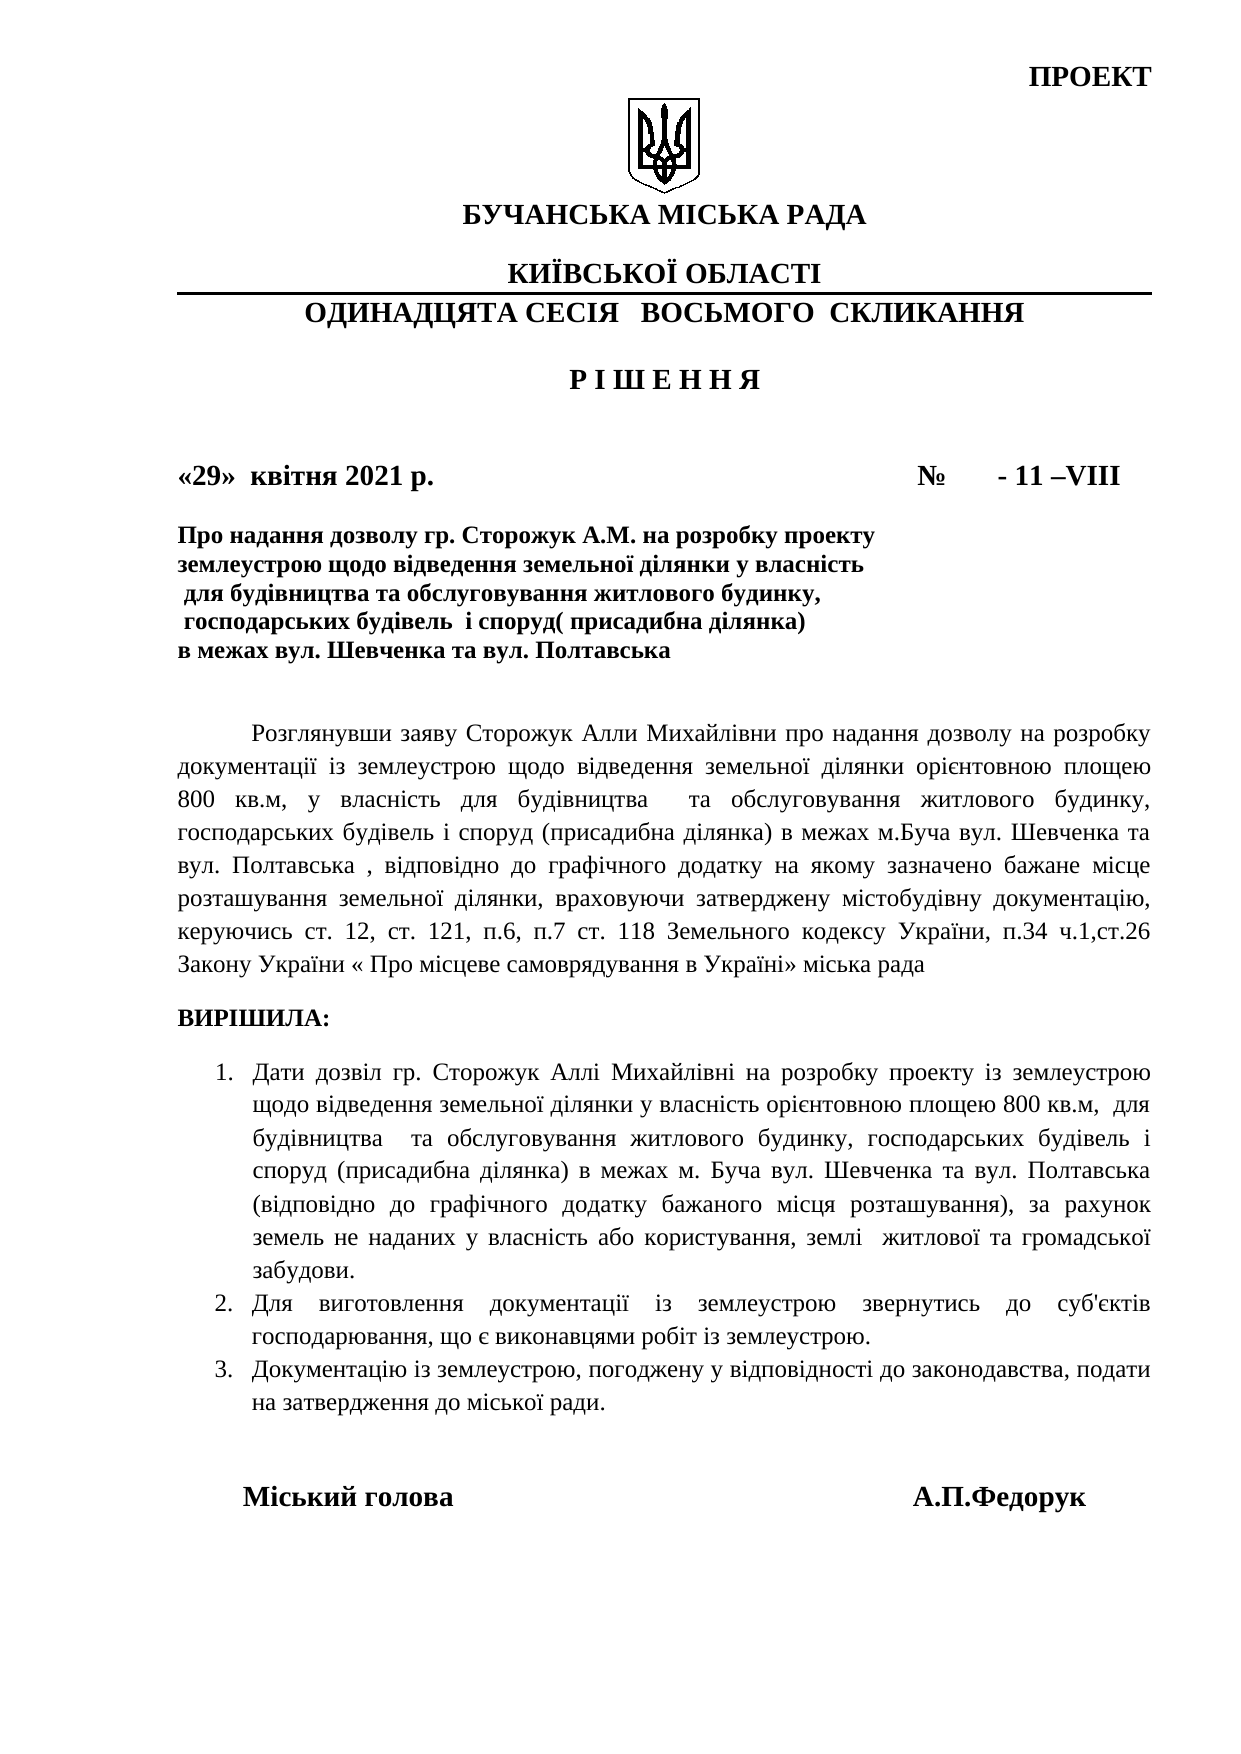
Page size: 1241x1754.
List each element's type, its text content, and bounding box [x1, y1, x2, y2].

list Документацію із землеустрою, погоджену у відповідності до законодавства, подати на затвердження до міської ради. [214, 1354, 1152, 1416]
text в межах вул. Шевченка та вул. Полтавська [177, 635, 1152, 664]
text Міський голова А.П.Федорук [177, 1479, 1152, 1513]
text ПРОЕКТ [177, 59, 1152, 93]
text Розглянувши заяву Сторожук Алли Михайлівни про надання дозволу на розробку документації із землеустрою щодо відведення земельної ділянки орієнтовною площею 800 кв.м, у власність для будівництва та обслуговування житлового будинку, господарських будівель і споруд (присадибна ділянка) в межах м.Буча вул. Шевченка та вул. Полтавська , відповідно до графічного додатку на якому зазначено бажане місце розташування земельної ділянки, враховуючи затверджену містобудівну документацію, керуючись ст. 12, ст. 121, п.6, п.7 ст. 118 Земельного кодексу України, п.34 ч.1,ст.26 Закону України « Про місцеве самоврядування в Україні» міська рада [177, 718, 1152, 978]
text ВИРІШИЛА: [177, 1003, 1152, 1031]
text землеустрою щодо відведення земельної ділянки у власність [177, 549, 1152, 578]
text КИЇВСЬКОЇ ОБЛАСТІ [177, 257, 1152, 292]
text ОДИНАДЦЯТА СЕСІЯ ВОСЬМОГО СКЛИКАННЯ [177, 295, 1152, 329]
text господарських будівель і споруд( присадибна ділянка) [177, 606, 1152, 635]
text «29» квітня 2021 р. № - 11 –VІІІ [177, 458, 1152, 491]
text БУЧАНСЬКА МІСЬКА РАДА [177, 197, 1152, 231]
text Про надання дозволу гр. Сторожук А.М. на розробку проекту [177, 520, 1152, 549]
list Дати дозвіл гр. Сторожук Аллі Михайлівні на розробку проекту із землеустрою щодо відведення земельної ділянки у власність орієнтовною площею 800 кв.м, для будівництва та обслуговування житлового будинку, господарських будівель і споруд (присадибна ділянка) в межах м. Буча вул. Шевченка та вул. Полтавська (відповідно до графічного додатку бажаного місця розташування), за рахунок земель не наданих у власність або користування, землі житлової та громадської забудови. [215, 1057, 1152, 1283]
list Для виготовлення документації із землеустрою звернутись до суб'єктів господарювання, що є виконавцями робіт із землеустрою. [214, 1288, 1152, 1349]
text для будівництва та обслуговування житлового будинку, [177, 578, 1152, 606]
text Р І Ш Е Н Н Я [177, 362, 1152, 396]
